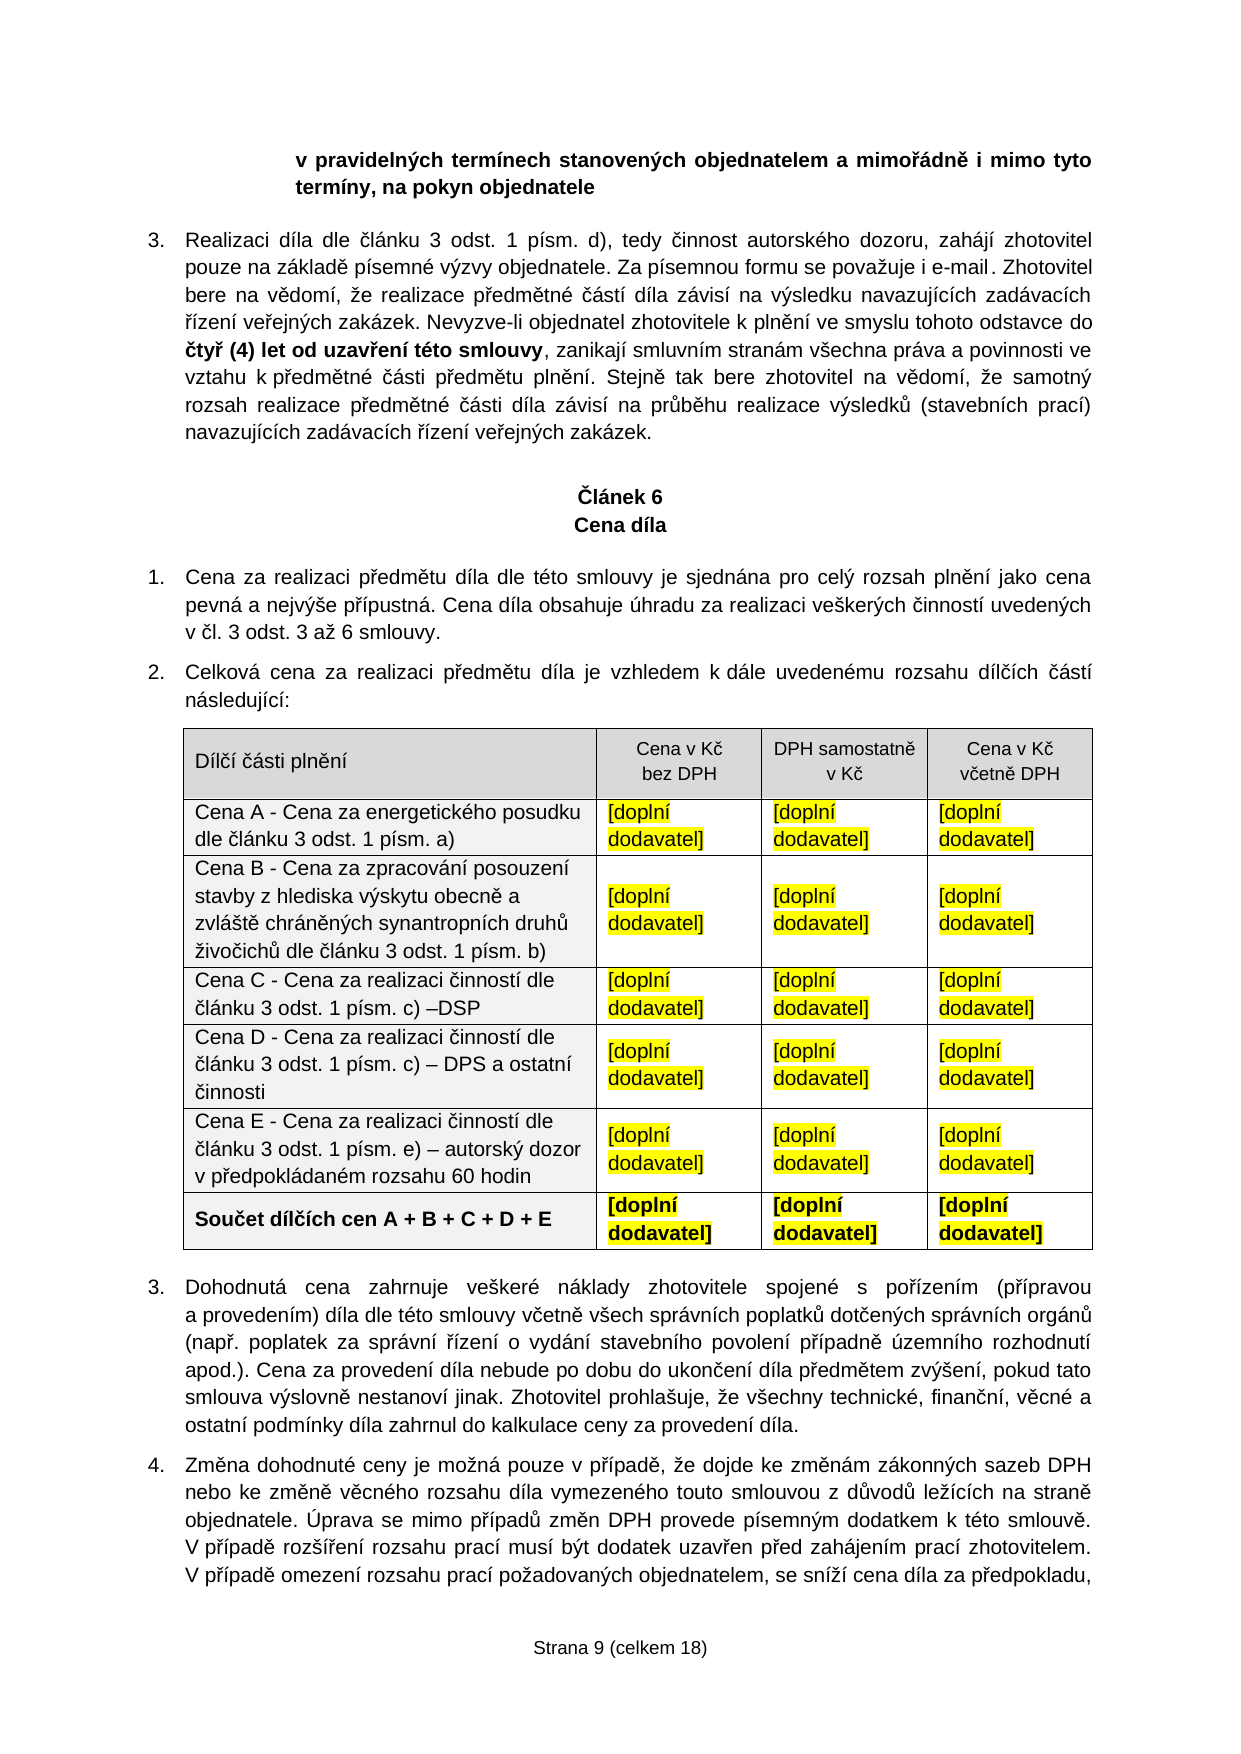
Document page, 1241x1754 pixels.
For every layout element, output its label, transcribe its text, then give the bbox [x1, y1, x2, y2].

table_cell [doplní dodavatel] [597, 1109, 761, 1192]
table_cell [doplní dodavatel] [762, 800, 927, 855]
list Celková cena za realizaci předmětu díla je vzhledem k dále uvedenému rozsahu dílčích částí následující: [148, 660, 1093, 712]
table_header DPH samostatně v Kč [762, 729, 927, 798]
table_cell Cena D - Cena za realizaci činností dle článku 3 odst. 1 písm. c) – DPS a ostatní činnosti [184, 1025, 596, 1108]
list Realizaci díla dle článku 3 odst. 1 písm. d), tedy činnost autorského dozoru, zahájí zhotovitel pouze na základě písemné výzvy objednatele. Za písemnou formu se považuje i e-mail. Zhotovitel bere na vědomí, že realizace předmětné částí díla závisí na výsledku navazujících zadávacích řízení veřejných zakázek. Nevyzve-li objednatel zhotovitele k plnění ve smyslu tohoto odstavce do čtyř (4) let od uzavření této smlouvy, zanikají smluvním stranám všechna práva a povinnosti ve vztahu k předmětné části předmětu plnění. Stejně tak bere zhotovitel na vědomí, že samotný rozsah realizace předmětné části díla závisí na průběhu realizace výsledků (stavebních prací) navazujících zadávacích řízení veřejných zakázek. [148, 228, 1093, 444]
text Článek 6 [148, 485, 1093, 509]
table_cell [doplní dodavatel] [762, 856, 927, 967]
table_cell Cena B - Cena za zpracování posouzení stavby z hlediska výskytu obecně a zvláště chráněných synantropních druhů živočichů dle článku 3 odst. 1 písm. b) [184, 856, 596, 967]
table_cell [doplní dodavatel] [928, 1025, 1092, 1108]
table_cell [doplní dodavatel] [597, 856, 761, 967]
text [295, 148, 1093, 199]
table_header Cena v Kč včetně DPH [928, 729, 1092, 798]
table_cell [doplní dodavatel] [762, 1193, 927, 1249]
text Cena díla [148, 513, 1093, 537]
table_cell [doplní dodavatel] [762, 1109, 927, 1192]
table_cell [doplní dodavatel] [928, 1109, 1092, 1192]
table_header Cena v Kč bez DPH [597, 729, 761, 798]
table_cell [doplní dodavatel] [762, 1025, 927, 1108]
table_cell [doplní dodavatel] [762, 968, 927, 1024]
table_header Dílčí části plnění [184, 729, 596, 798]
table_cell Součet dílčích cen A + B + C + D + E [184, 1193, 596, 1249]
table_cell Cena A - Cena za energetického posudku dle článku 3 odst. 1 písm. a) [184, 800, 596, 855]
table_cell Cena E - Cena za realizaci činností dle článku 3 odst. 1 písm. e) – autorský dozor v předpokládaném rozsahu 60 hodin [184, 1109, 596, 1192]
table_cell [doplní dodavatel] [597, 800, 761, 855]
table_cell [doplní dodavatel] [928, 1193, 1092, 1249]
table_cell [doplní dodavatel] [928, 800, 1092, 855]
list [148, 1453, 1093, 1587]
table_cell [doplní dodavatel] [928, 856, 1092, 967]
list Dohodnutá cena zahrnuje veškeré náklady zhotovitele spojené s pořízením (přípravou a provedením) díla dle této smlouvy včetně všech správních poplatků dotčených správních orgánů (např. poplatek za správní řízení o vydání stavebního povolení případně územního rozhodnutí apod.). Cena za provedení díla nebude po dobu do ukončení díla předmětem zvýšení, pokud tato smlouva výslovně nestanoví jinak. Zhotovitel prohlašuje, že všechny technické, finanční, věcné a ostatní podmínky díla zahrnul do kalkulace ceny za provedení díla. [148, 1275, 1093, 1437]
table_cell [doplní dodavatel] [597, 1193, 761, 1249]
list Cena za realizaci předmětu díla dle této smlouvy je sjednána pro celý rozsah plnění jako cena pevná a nejvýše přípustná. Cena díla obsahuje úhradu za realizaci veškerých činností uvedených v čl. 3 odst. 3 až 6 smlouvy. [148, 565, 1093, 644]
table_cell [doplní dodavatel] [597, 1025, 761, 1108]
table_cell Cena C - Cena za realizaci činností dle článku 3 odst. 1 písm. c) –DSP [184, 968, 596, 1024]
table_cell [doplní dodavatel] [928, 968, 1092, 1024]
table_cell [doplní dodavatel] [597, 968, 761, 1024]
